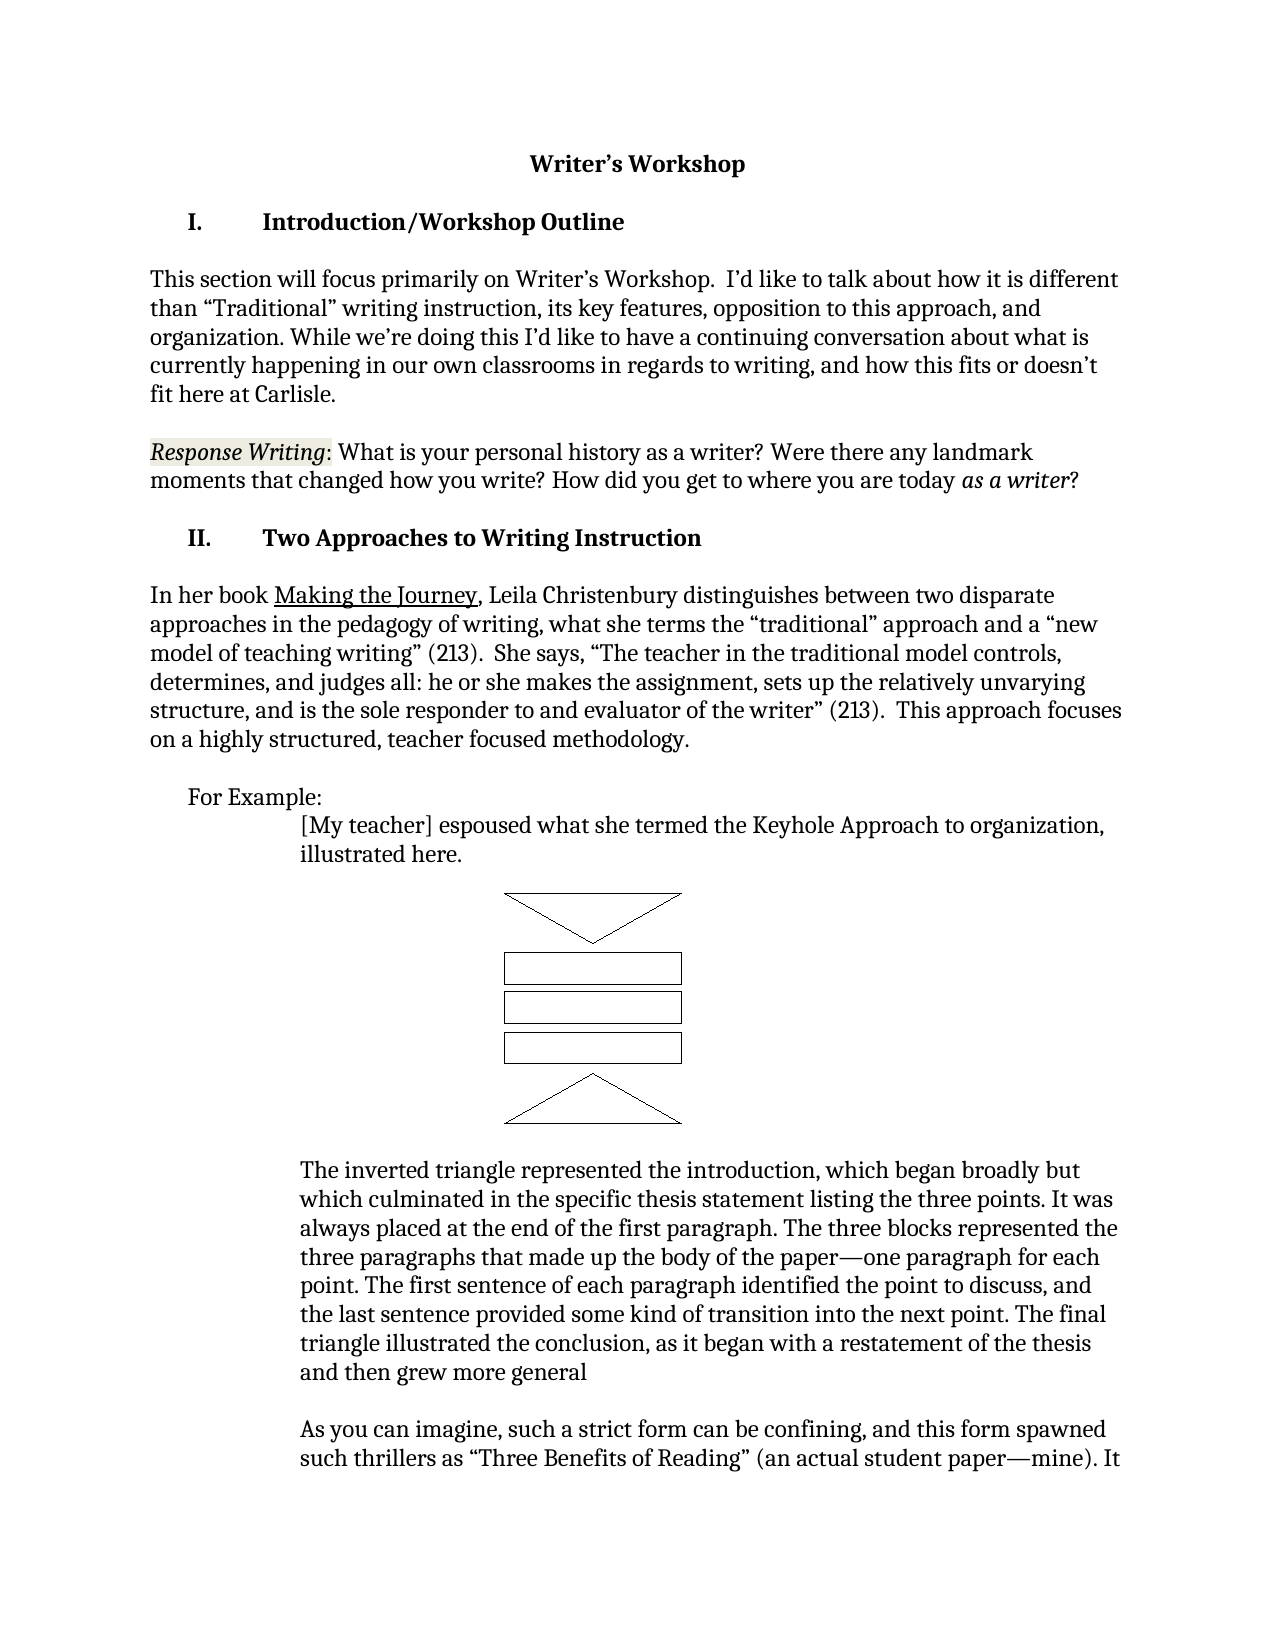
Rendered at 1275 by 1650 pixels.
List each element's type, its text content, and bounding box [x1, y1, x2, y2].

list Two Approaches to Writing Instruction [187, 524, 1125, 552]
list Introduction/Workshop Outline [187, 207, 1125, 236]
text For Example: [187, 782, 1125, 811]
text Response Writing: What is your personal history as a writer? Were there any landmark moments that changed how you write? How did you get to where you are today as a writer? [150, 437, 1125, 495]
text Writer’s Workshop [150, 150, 1125, 179]
text This section will focus primarily on Writer’s Workshop. I’d like to talk about how it is different than “Traditional” writing instruction, its key features, opposition to this approach, and organization. While we’re doing this I’d like to have a continuing conversation about what is currently happening in our own classrooms in regards to writing, and how this fits or doesn’t fit here at Carlisle. [150, 265, 1125, 409]
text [300, 1415, 1125, 1472]
text The inverted triangle represented the introduction, which began broadly but which culminated in the specific thesis statement listing the three points. It was always placed at the end of the first paragraph. The three blocks represented the three paragraphs that made up the body of the paper—one paragraph for each point. The first sentence of each paragraph identified the point to discuss, and the last sentence provided some kind of transition into the next point. The final triangle illustrated the conclusion, as it began with a restatement of the thesis and then grew more general [300, 1156, 1125, 1386]
text [My teacher] espoused what she termed the Keyhole Approach to organization, illustrated here. [300, 811, 1125, 869]
text In her book Making the Journey, Leila Christenbury distinguishes between two disparate approaches in the pedagogy of writing, what she terms the “traditional” approach and a “new model of teaching writing” (213). She says, “The teacher in the traditional model controls, determines, and judges all: he or she makes the assignment, sets up the relatively unvarying structure, and is the sole responder to and evaluator of the writer” (213). This approach focuses on a highly structured, teacher focused methodology. [150, 581, 1125, 754]
